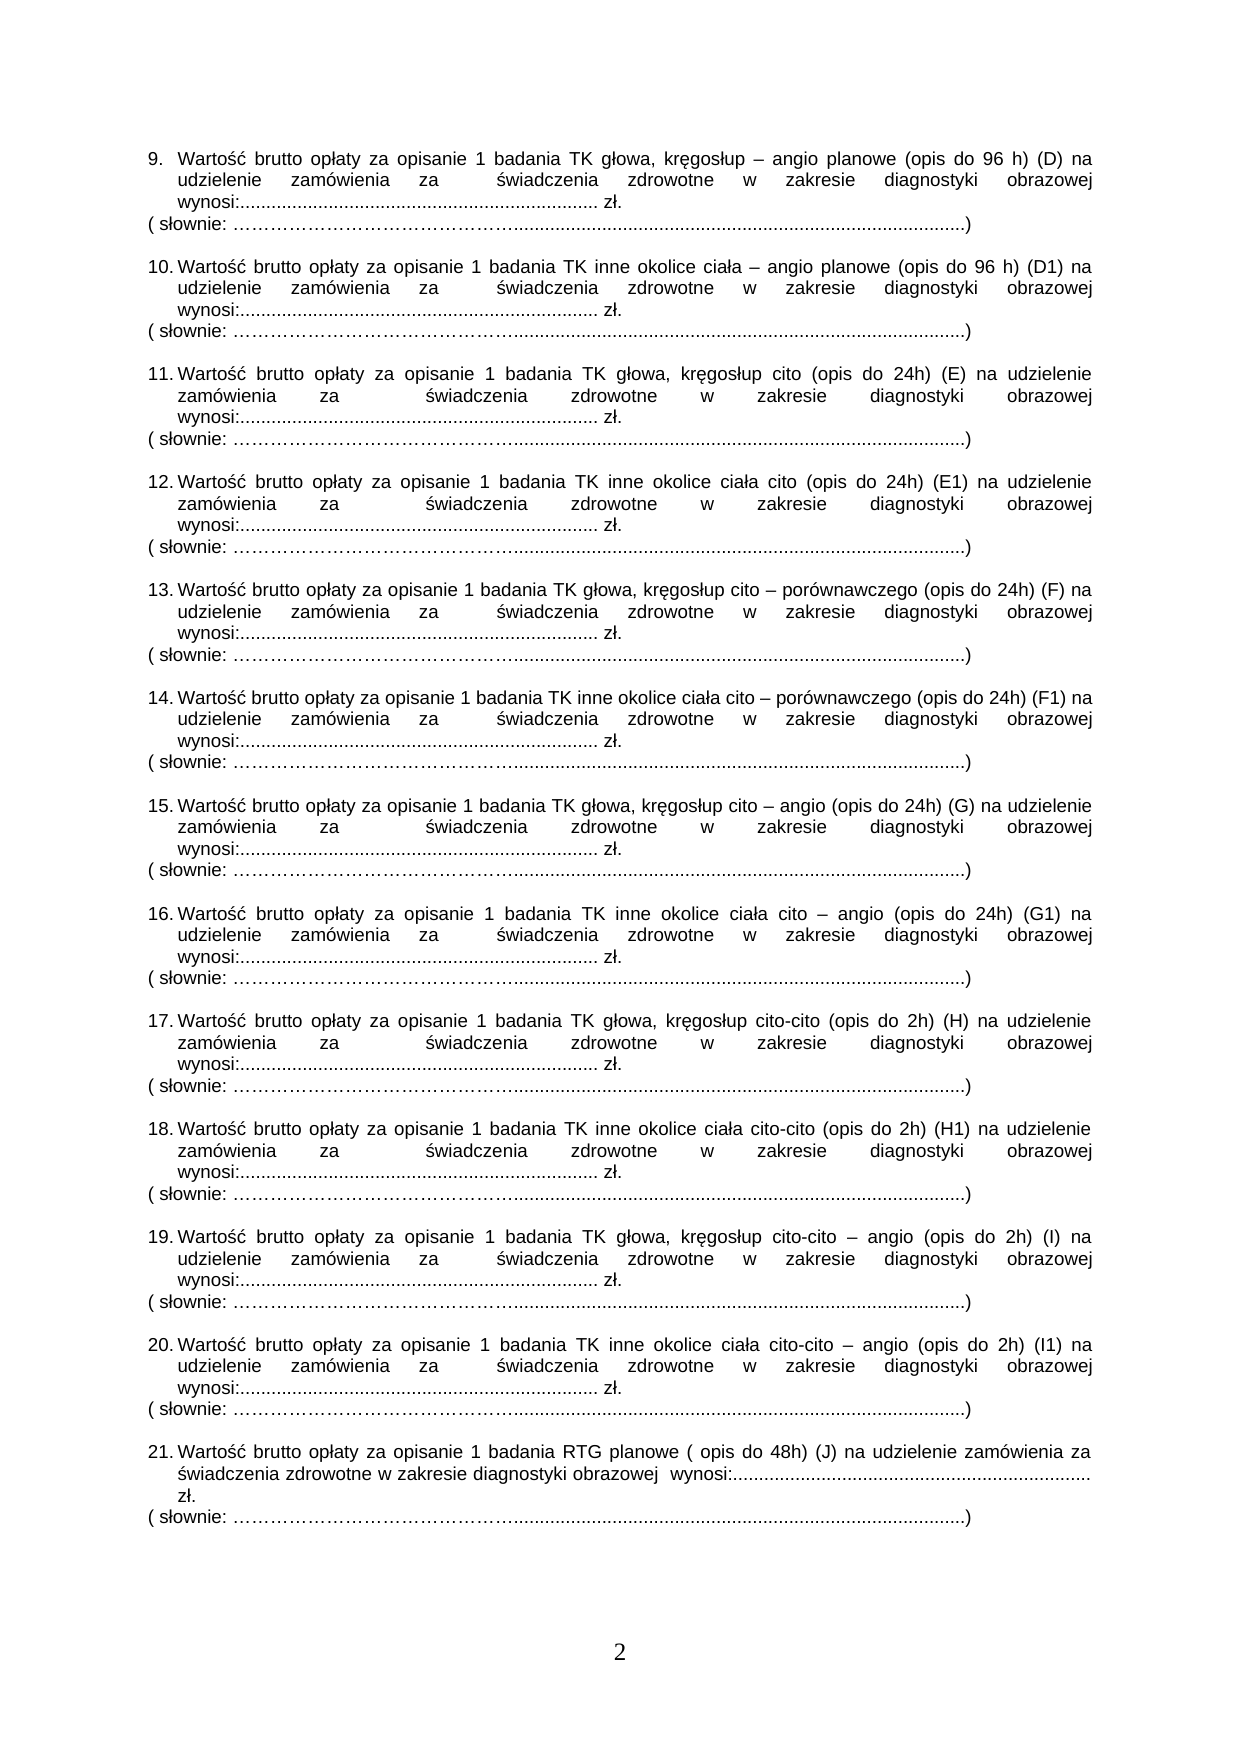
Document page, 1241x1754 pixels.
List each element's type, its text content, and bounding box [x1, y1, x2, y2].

text ( słownie: ……………………………………….......................................................................................) [148, 643, 1093, 665]
list Wartość brutto opłaty za opisanie 1 badania TK głowa, kręgosłup – angio planowe (opis do 96 h) (D) na udzielenie zamówienia za świadczenia zdrowotne w zakresie diagnostyki obrazowej wynosi:..................................................................... zł. [148, 148, 1093, 212]
text ( słownie: ……………………………………….......................................................................................) [148, 751, 1093, 773]
list Wartość brutto opłaty za opisanie 1 badania TK inne okolice ciała cito – angio (opis do 24h) (G1) na udzielenie zamówienia za świadczenia zdrowotne w zakresie diagnostyki obrazowej wynosi:..................................................................... zł. [148, 902, 1093, 967]
list Wartość brutto opłaty za opisanie 1 badania TK inne okolice ciała cito-cito – angio (opis do 2h) (I1) na udzielenie zamówienia za świadczenia zdrowotne w zakresie diagnostyki obrazowej wynosi:..................................................................... zł. [148, 1333, 1093, 1398]
text ( słownie: ……………………………………….......................................................................................) [148, 967, 1093, 988]
text ( słownie: ……………………………………….......................................................................................) [148, 859, 1093, 881]
text ( słownie: ……………………………………….......................................................................................) [148, 320, 1093, 342]
text ( słownie: ……………………………………….......................................................................................) [148, 1183, 1093, 1204]
text ( słownie: ……………………………………….......................................................................................) [148, 1075, 1093, 1096]
list Wartość brutto opłaty za opisanie 1 badania TK inne okolice ciała cito (opis do 24h) (E1) na udzielenie zamówienia za świadczenia zdrowotne w zakresie diagnostyki obrazowej wynosi:..................................................................... zł. [148, 471, 1093, 536]
text ( słownie: ……………………………………….......................................................................................) [148, 212, 1093, 234]
list Wartość brutto opłaty za opisanie 1 badania TK głowa, kręgosłup cito-cito – angio (opis do 2h) (I) na udzielenie zamówienia za świadczenia zdrowotne w zakresie diagnostyki obrazowej wynosi:..................................................................... zł. [148, 1226, 1093, 1290]
text ( słownie: ……………………………………….......................................................................................) [148, 536, 1093, 557]
list Wartość brutto opłaty za opisanie 1 badania TK głowa, kręgosłup cito-cito (opis do 2h) (H) na udzielenie zamówienia za świadczenia zdrowotne w zakresie diagnostyki obrazowej wynosi:..................................................................... zł. [148, 1010, 1093, 1075]
list Wartość brutto opłaty za opisanie 1 badania TK głowa, kręgosłup cito (opis do 24h) (E) na udzielenie zamówienia za świadczenia zdrowotne w zakresie diagnostyki obrazowej wynosi:..................................................................... zł. [148, 363, 1093, 428]
list Wartość brutto opłaty za opisanie 1 badania TK inne okolice ciała cito – porównawczego (opis do 24h) (F1) na udzielenie zamówienia za świadczenia zdrowotne w zakresie diagnostyki obrazowej wynosi:..................................................................... zł. [148, 687, 1093, 751]
list Wartość brutto opłaty za opisanie 1 badania TK inne okolice ciała – angio planowe (opis do 96 h) (D1) na udzielenie zamówienia za świadczenia zdrowotne w zakresie diagnostyki obrazowej wynosi:..................................................................... zł. [148, 255, 1093, 320]
list Wartość brutto opłaty za opisanie 1 badania RTG planowe ( opis do 48h) (J) na udzielenie zamówienia za świadczenia zdrowotne w zakresie diagnostyki obrazowej wynosi:..................................................................... zł. [148, 1441, 1093, 1506]
text ( słownie: ……………………………………….......................................................................................) [148, 428, 1093, 449]
list Wartość brutto opłaty za opisanie 1 badania TK głowa, kręgosłup cito – porównawczego (opis do 24h) (F) na udzielenie zamówienia za świadczenia zdrowotne w zakresie diagnostyki obrazowej wynosi:..................................................................... zł. [148, 579, 1093, 643]
list Wartość brutto opłaty za opisanie 1 badania TK głowa, kręgosłup cito – angio (opis do 24h) (G) na udzielenie zamówienia za świadczenia zdrowotne w zakresie diagnostyki obrazowej wynosi:..................................................................... zł. [148, 794, 1093, 859]
text ( słownie: ……………………………………….......................................................................................) [148, 1398, 1093, 1420]
text ( słownie: ……………………………………….......................................................................................) [148, 1290, 1093, 1312]
text ( słownie: ……………………………………….......................................................................................) [148, 1506, 1093, 1528]
list Wartość brutto opłaty za opisanie 1 badania TK inne okolice ciała cito-cito (opis do 2h) (H1) na udzielenie zamówienia za świadczenia zdrowotne w zakresie diagnostyki obrazowej wynosi:..................................................................... zł. [148, 1118, 1093, 1183]
